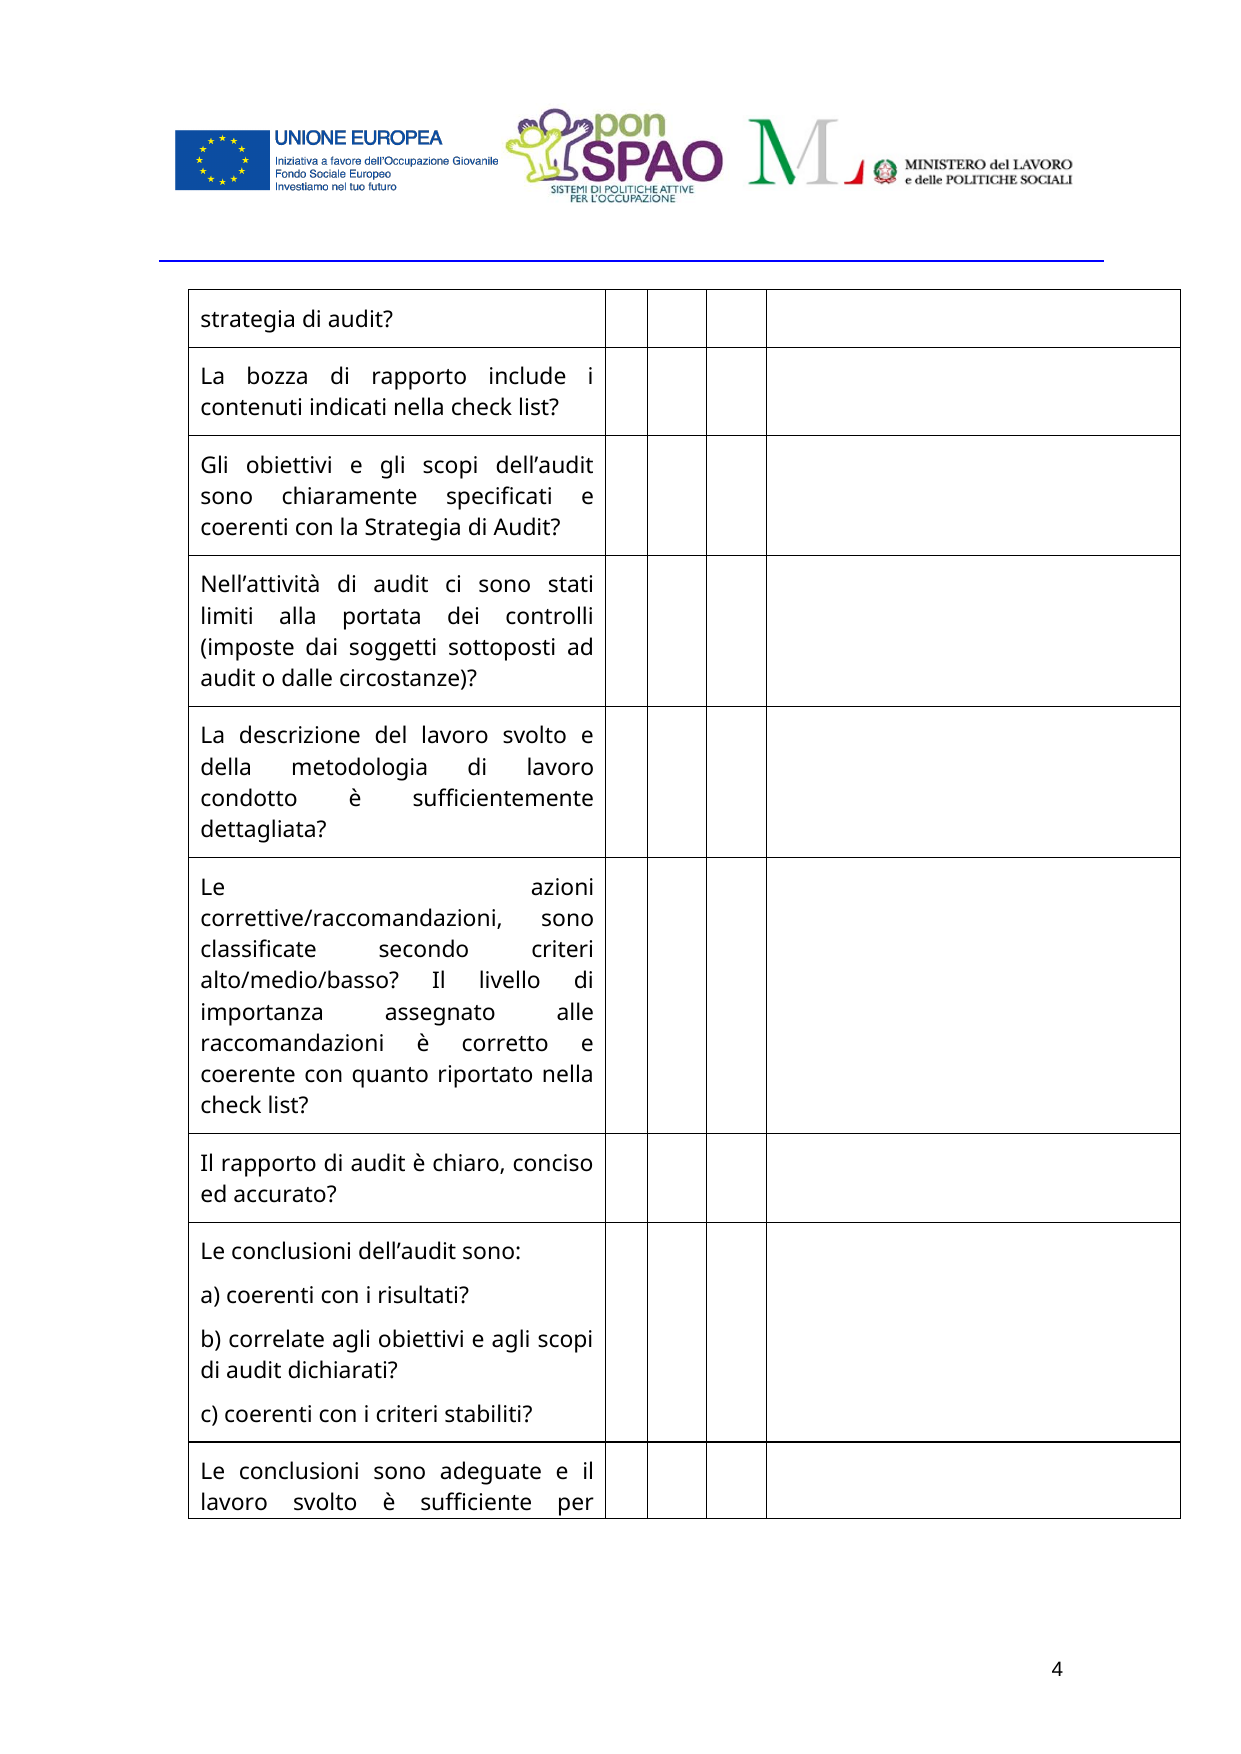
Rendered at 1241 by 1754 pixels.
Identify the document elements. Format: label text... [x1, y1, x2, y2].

table_cell La descrizione del lavoro svolto e della metodologia di lavoro condotto è sufficientemente dettagliata? [189, 707, 605, 857]
table_cell [767, 290, 1180, 347]
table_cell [189, 290, 605, 347]
table_cell Le conclusioni dell’audit sono: a) coerenti con i risultati? b) correlate agli obiettivi e agli scopi di audit dichiarati? c) coerenti con i criteri stabiliti? [189, 1223, 605, 1441]
table_cell [648, 348, 706, 435]
table_cell [606, 1223, 647, 1441]
table_cell [767, 1223, 1180, 1441]
table_cell [606, 707, 647, 857]
table_cell [606, 1443, 647, 1517]
table_cell [648, 290, 706, 347]
table_cell [707, 1134, 766, 1222]
table_cell [606, 1134, 647, 1222]
table_cell [606, 858, 647, 1133]
table_cell [648, 436, 706, 555]
table_cell [707, 556, 766, 706]
table_cell [767, 707, 1180, 857]
table_cell [707, 1223, 766, 1441]
table_cell Il rapporto di audit è chiaro, conciso ed accurato? [189, 1134, 605, 1222]
table_cell [606, 556, 647, 706]
table_cell [707, 707, 766, 857]
table_cell [648, 858, 706, 1133]
table_cell [707, 1443, 766, 1517]
table_cell Gli obiettivi e gli scopi dell’audit sono chiaramente specificati e coerenti con la Strategia di Audit? [189, 436, 605, 555]
table_cell [606, 436, 647, 555]
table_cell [189, 1443, 605, 1517]
table_cell [767, 556, 1180, 706]
table_cell [648, 556, 706, 706]
table_cell [648, 1443, 706, 1517]
table_cell [707, 436, 766, 555]
table_cell [648, 1134, 706, 1222]
table_cell [767, 1134, 1180, 1222]
table_cell [648, 1223, 706, 1441]
table_cell [606, 290, 647, 347]
table_cell [767, 858, 1180, 1133]
table_cell La bozza di rapporto include i contenuti indicati nella check list? [189, 348, 605, 435]
table_cell [767, 1443, 1180, 1517]
table_cell [707, 858, 766, 1133]
table_cell [648, 707, 706, 857]
table_cell [767, 348, 1180, 435]
table_cell Le azioni correttive/raccomandazioni, sono classificate secondo criteri alto/medio/basso? Il livello di importanza assegnato alle raccomandazioni è corretto e coerente con quanto riportato nella check list? [189, 858, 605, 1133]
table_cell [707, 348, 766, 435]
table_cell [606, 348, 647, 435]
table_cell Nell’attività di audit ci sono stati limiti alla portata dei controlli (imposte dai soggetti sottoposti ad audit o dalle circostanze)? [189, 556, 605, 706]
table_cell [767, 436, 1180, 555]
table_cell [707, 290, 766, 347]
